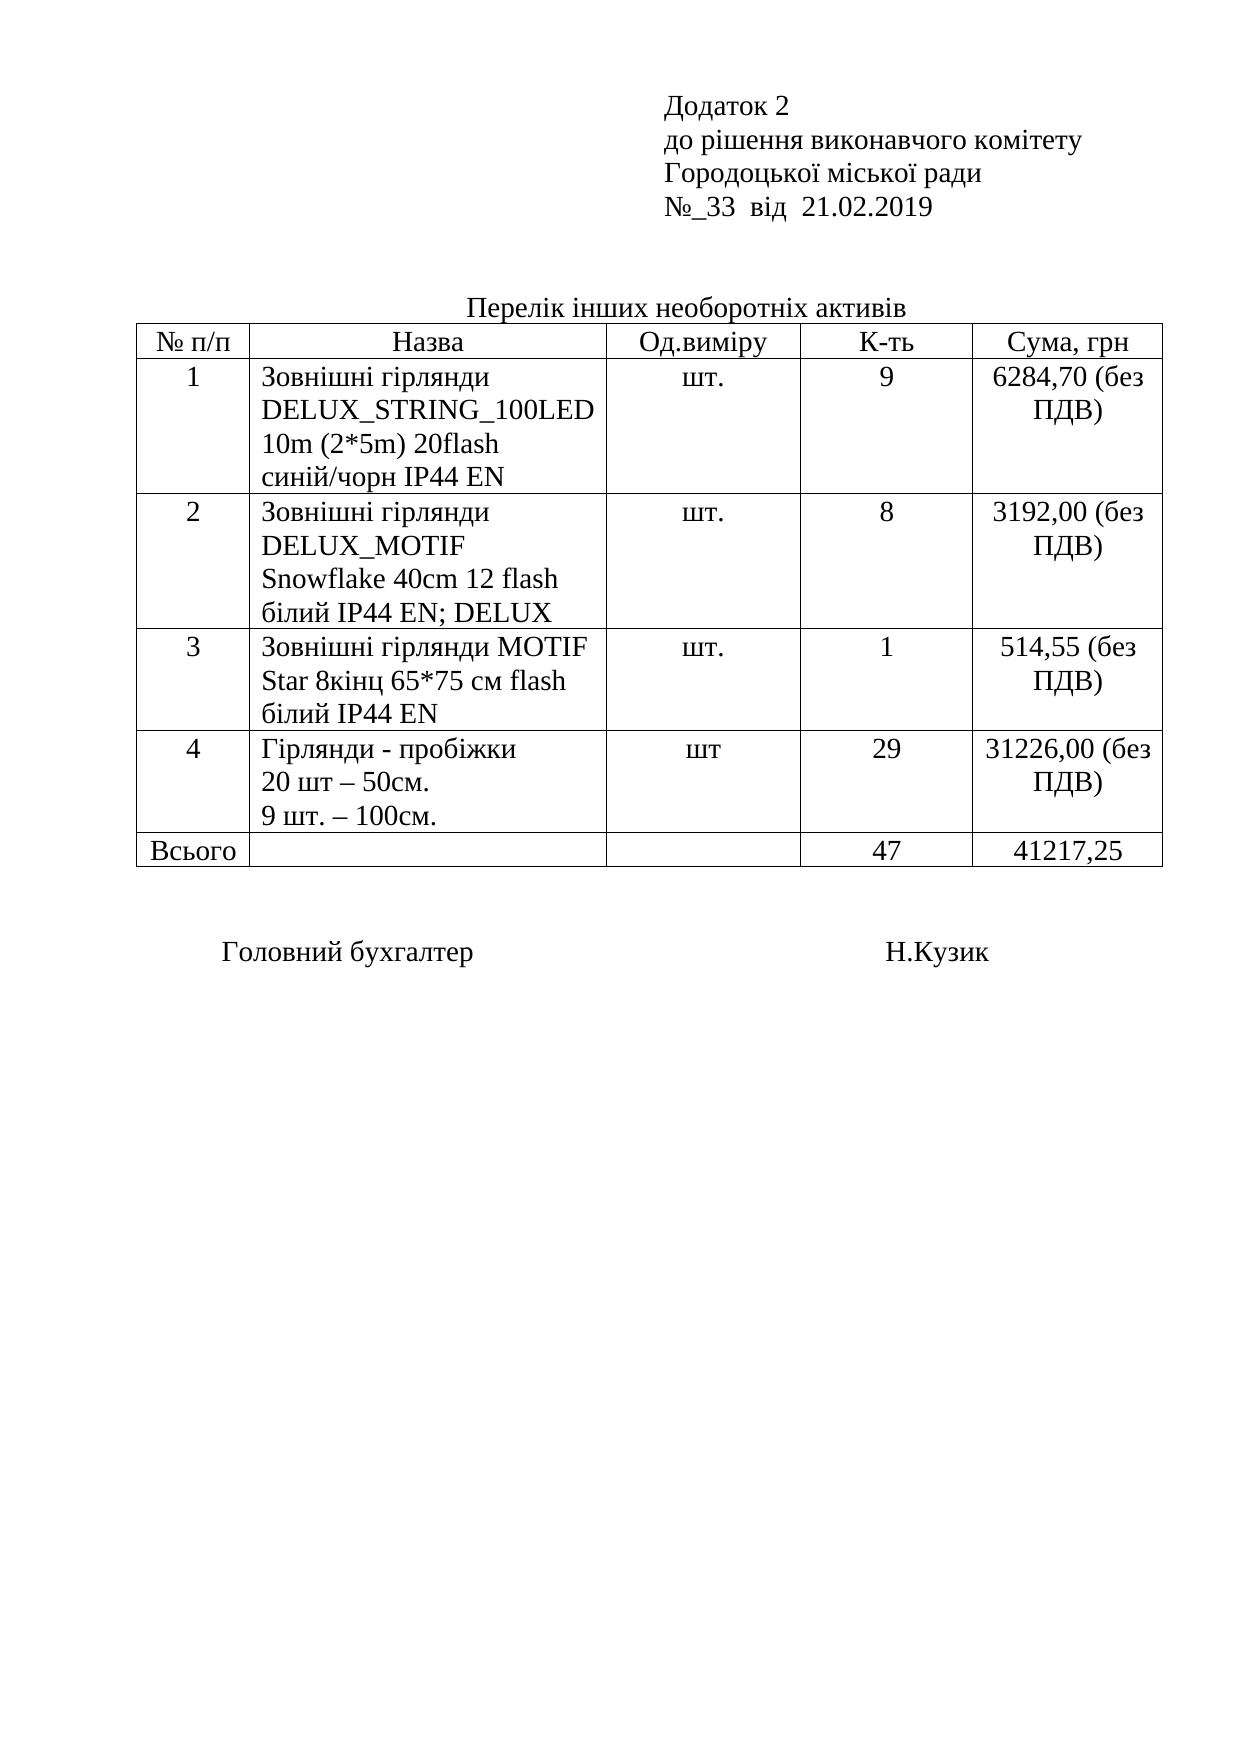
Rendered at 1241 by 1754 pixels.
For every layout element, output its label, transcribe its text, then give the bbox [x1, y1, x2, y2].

table_cell шт. [607, 629, 800, 730]
table_cell Гірлянди - пробіжки 20 шт – 50см. 9 шт. – 100см. [250, 731, 606, 832]
table_cell 4 [137, 731, 249, 832]
table_cell 41217,25 [973, 833, 1162, 866]
table_cell Зовнішні гірлянди MOTIF Star 8кінц 65*75 см flash білий IP44 EN [250, 629, 606, 730]
table_cell 514,55 (без ПДВ) [973, 629, 1162, 730]
table_cell 1 [801, 629, 972, 730]
table_cell 31226,00 (без ПДВ) [973, 731, 1162, 832]
text Городоцької міської ради [590, 156, 1152, 189]
table_cell 6284,70 (без ПДВ) [973, 359, 1162, 493]
table_cell Зовнішні гірлянди DELUX_STRING_100LED 10m (2*5m) 20flash синій/чорн IP44 EN [250, 359, 606, 493]
table_header Сума, грн [973, 324, 1162, 358]
table_header Назва [250, 324, 606, 358]
table_cell 3192,00 (без ПДВ) [973, 494, 1162, 628]
text Головний бухгалтер Н.Кузик [148, 934, 1152, 968]
table_header № п/п [137, 324, 249, 358]
table_cell 29 [801, 731, 972, 832]
table_cell 47 [801, 833, 972, 866]
table_cell 9 [801, 359, 972, 493]
table_cell шт. [607, 359, 800, 493]
text Додаток 2 [590, 88, 1152, 122]
table_cell шт. [607, 494, 800, 628]
table_cell 8 [801, 494, 972, 628]
table_header Од.виміру [607, 324, 800, 358]
text №_33 від 21.02.2019 [590, 189, 1152, 223]
table_cell Всього [137, 833, 249, 866]
table_cell 3 [137, 629, 249, 730]
table_cell 2 [137, 494, 249, 628]
table_cell [250, 833, 606, 866]
table_cell Зовнішні гірлянди DELUX_MOTIF Snowflake 40cm 12 flash білий IP44 EN; DELUX [250, 494, 606, 628]
text до рішення виконавчого комітету [443, 122, 1152, 156]
text Перелік інших необоротніх активів [148, 290, 1152, 323]
table_cell шт [607, 731, 800, 832]
table_cell [607, 833, 800, 866]
table_cell 1 [137, 359, 249, 493]
table_header К-ть [801, 324, 972, 358]
